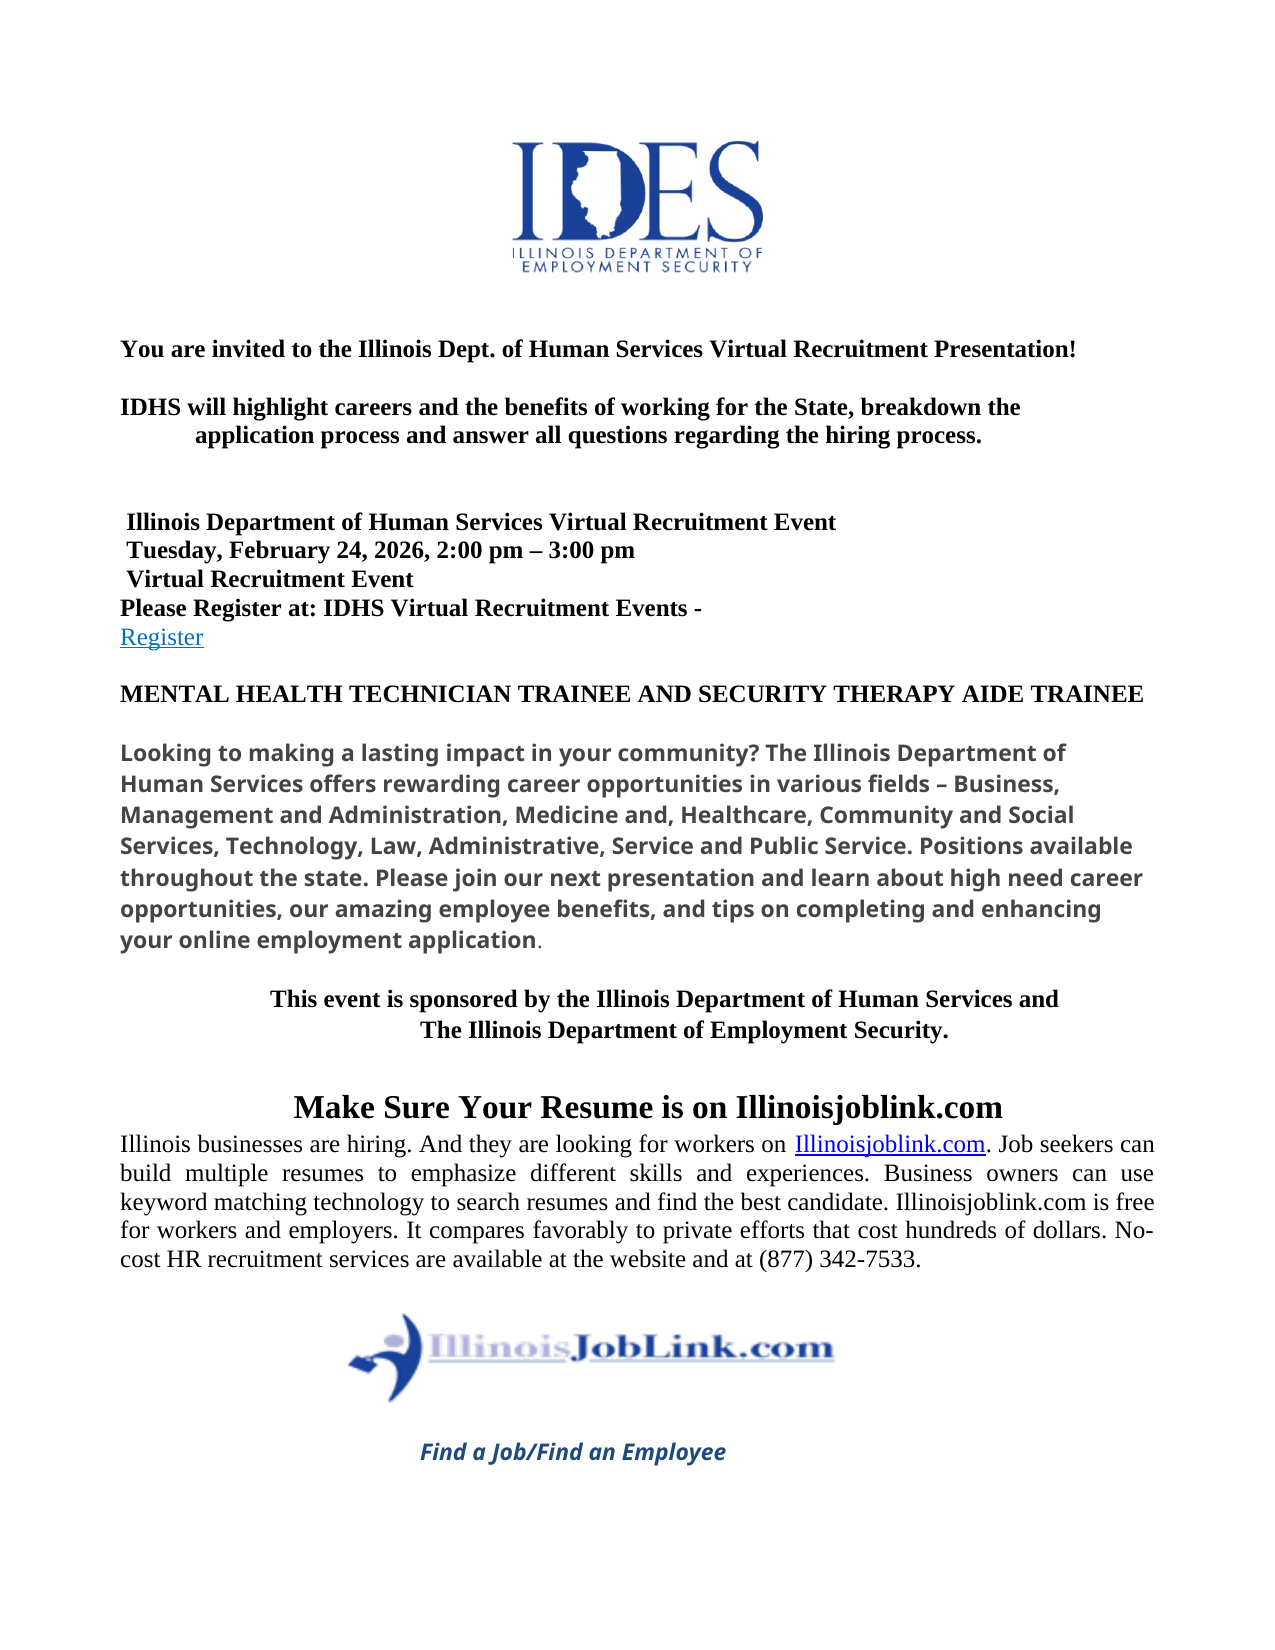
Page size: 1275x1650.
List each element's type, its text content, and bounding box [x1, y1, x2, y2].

text Register [120, 622, 1155, 650]
text This event is sponsored by the Illinois Department of Human Services and [195, 984, 1122, 1012]
picture [345, 1312, 839, 1405]
text Illinois Department of Human Services Virtual Recruitment Event Tuesday, February 24, 2026, 2:00 pm – 3:00 pm Virtual Recruitment Event Please Register at: IDHS Virtual Recruitment Events - [120, 507, 1155, 622]
text MENTAL HEALTH TECHNICIAN TRAINEE AND SECURITY THERAPY AIDE TRAINEE [120, 679, 1155, 708]
text Looking to making a lasting impact in your community? The Illinois Department of Human Services offers rewarding career opportunities in various fields – Business, Management and Administration, Medicine and, Healthcare, Community and Social Services, Technology, Law, Administrative, Service and Public Service. Positions available throughout the state. Please join our next presentation and learn about high need career opportunities, our amazing employee benefits, and tips on completing and enhancing your online employment application. [120, 737, 1155, 955]
text businesses are hiring. And they are looking for workers on Illinoisjoblink.com. Job seekers can build multiple resumes to emphasize different skills and experiences. Business owners can use keyword matching technology to search resumes and find the best candidate. Illinoisjoblink.com is free for workers and employers. It compares favorably to private efforts that cost hundreds of dollars. No-cost HR recruitment services are available at the website and at (877) 342-7533. [120, 1129, 1155, 1273]
picture [471, 120, 804, 287]
text IDHS will highlight careers and the benefits of working for the State, breakdown the [120, 392, 1155, 420]
text AdministratiMake Sure Your Resume is on Illinoisjoblink.com [182, 1088, 1122, 1126]
text application process and answer all questions regarding the hiring process. [120, 420, 1155, 449]
text Find a Job/Find an Employee [120, 1436, 1155, 1467]
text You are invited to the Illinois Dept. of Human Services Virtual Recruitment Presentation! [120, 334, 1155, 363]
text The Illinois Department of Employment Security. [345, 1015, 1122, 1043]
